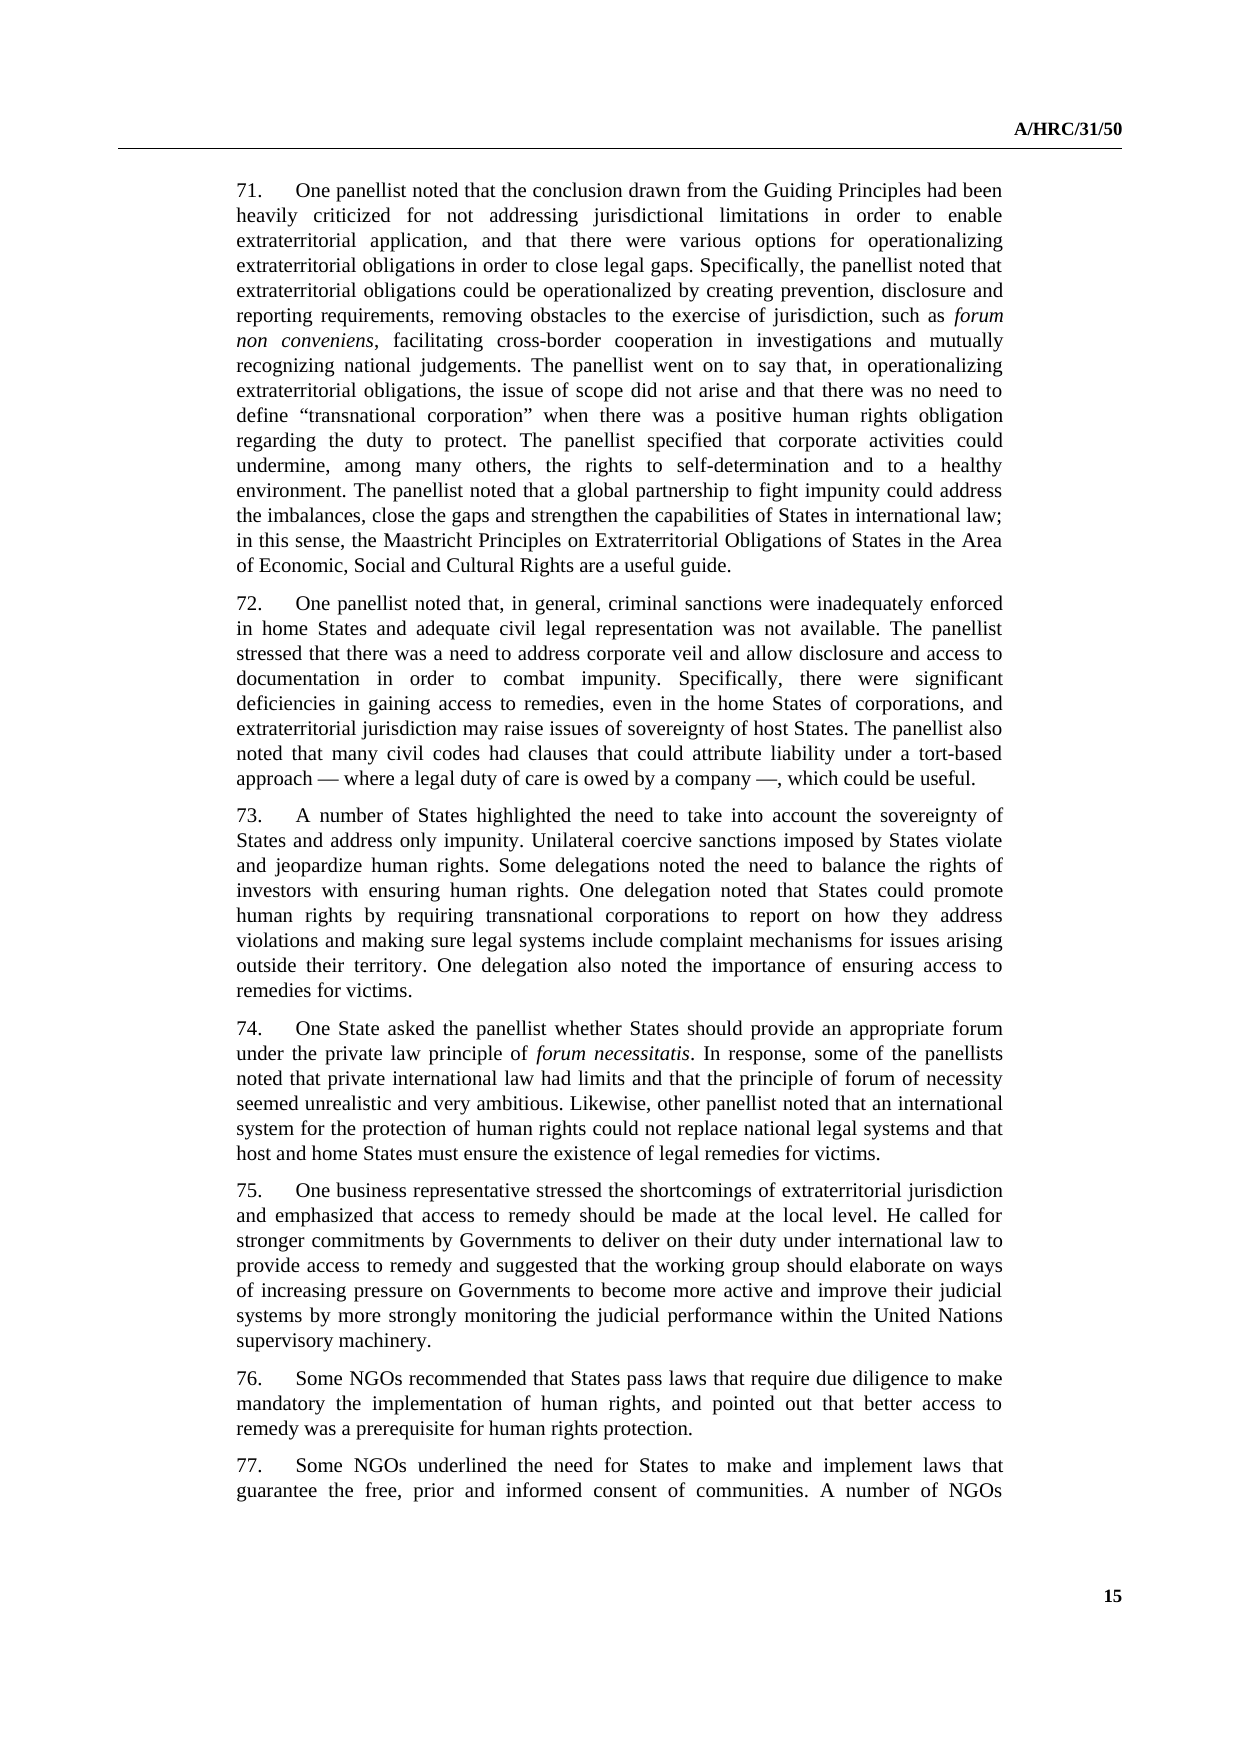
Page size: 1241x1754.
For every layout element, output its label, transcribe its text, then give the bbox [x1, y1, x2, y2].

text 75. One business representative stressed the shortcomings of extraterritorial jurisdiction and emphasized that access to remedy should be made at the local level. He called for stronger commitments by Governments to deliver on their duty under international law to provide access to remedy and suggested that the working group should elaborate on ways of increasing pressure on Governments to become more active and improve their judicial systems by more strongly monitoring the judicial performance within the United Nations supervisory machinery. [236, 1177, 1004, 1352]
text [236, 1452, 1004, 1502]
text 71. One panellist noted that the conclusion drawn from the Guiding Principles had been heavily criticized for not addressing jurisdictional limitations in order to enable extraterritorial application, and that there were various options for operationalizing extraterritorial obligations in order to close legal gaps. Specifically, the panellist noted that extraterritorial obligations could be operationalized by creating prevention, disclosure and reporting requirements, removing obstacles to the exercise of jurisdiction, such as forum non conveniens, facilitating cross-border cooperation in investigations and mutually recognizing national judgements. The panellist went on to say that, in operationalizing extraterritorial obligations, the issue of scope did not arise and that there was no need to define “transnational corporation” when there was a positive human rights obligation regarding the duty to protect. The panellist specified that corporate activities could undermine, among many others, the rights to self-determination and to a healthy environment. The panellist noted that a global partnership to fight impunity could address the imbalances, close the gaps and strengthen the capabilities of States in international law; in this sense, the Maastricht Principles on Extraterritorial Obligations of States in the Area of Economic, Social and Cultural Rights are a useful guide. [236, 177, 1004, 577]
text 73. A number of States highlighted the need to take into account the sovereignty of States and address only impunity. Unilateral coercive sanctions imposed by States violate and jeopardize human rights. Some delegations noted the need to balance the rights of investors with ensuring human rights. One delegation noted that States could promote human rights by requiring transnational corporations to report on how they address violations and making sure legal systems include complaint mechanisms for issues arising outside their territory. One delegation also noted the importance of ensuring access to remedies for victims. [236, 802, 1004, 1002]
text 72. One panellist noted that, in general, criminal sanctions were inadequately enforced in home States and adequate civil legal representation was not available. The panellist stressed that there was a need to address corporate veil and allow disclosure and access to documentation in order to combat impunity. Specifically, there were significant deficiencies in gaining access to remedies, even in the home States of corporations, and extraterritorial jurisdiction may raise issues of sovereignty of host States. The panellist also noted that many civil codes had clauses that could attribute liability under a tort-based approach — where a legal duty of care is owed by a company —, which could be useful. [236, 590, 1004, 790]
text 74. One State asked the panellist whether States should provide an appropriate forum under the private law principle of forum necessitatis. In response, some of the panellists noted that private international law had limits and that the principle of forum of necessity seemed unrealistic and very ambitious. Likewise, other panellist noted that an international system for the protection of human rights could not replace national legal systems and that host and home States must ensure the existence of legal remedies for victims. [236, 1015, 1004, 1165]
text 76. Some NGOs recommended that States pass laws that require due diligence to make mandatory the implementation of human rights, and pointed out that better access to remedy was a prerequisite for human rights protection. [236, 1365, 1004, 1440]
